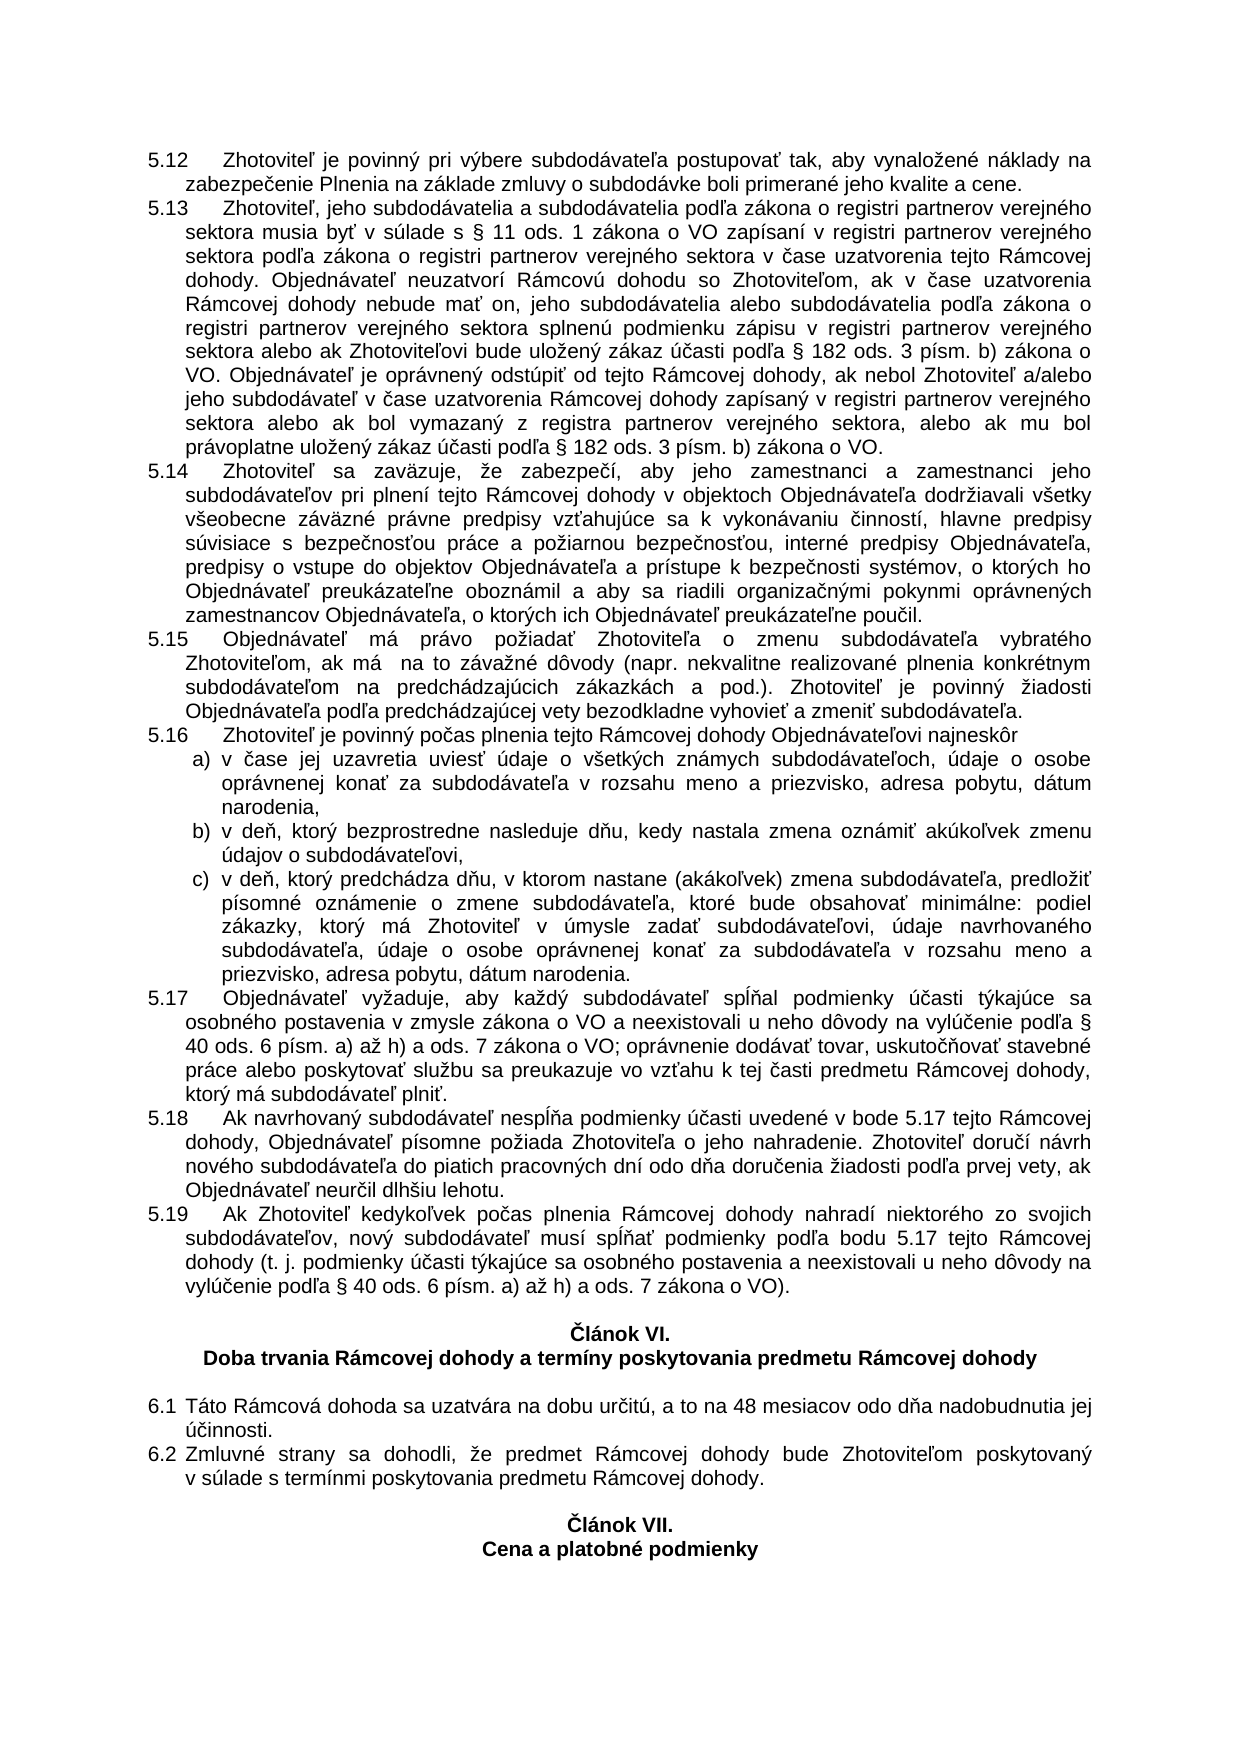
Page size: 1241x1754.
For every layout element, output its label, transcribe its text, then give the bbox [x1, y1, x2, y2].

list Zhotoviteľ je povinný pri výbere subdodávateľa postupovať tak, aby vynaložené náklady na zabezpečenie Plnenia na základe zmluvy o subdodávke boli primerané jeho kvalite a cene. [148, 148, 1093, 196]
text Článok VI. [148, 1322, 1093, 1346]
list Objednávateľ vyžaduje, aby každý subdodávateľ spĺňal podmienky účasti týkajúce sa osobného postavenia v zmysle zákona o VO a neexistovali u neho dôvody na vylúčenie podľa § 40 ods. 6 písm. a) až h) a ods. 7 zákona o VO; oprávnenie dodávať tovar, uskutočňovať stavebné práce alebo poskytovať službu sa preukazuje vo vzťahu k tej časti predmetu Rámcovej dohody, ktorý má subdodávateľ plniť. [148, 986, 1093, 1106]
list v deň, ktorý predchádza dňu, v ktorom nastane (akákoľvek) zmena subdodávateľa, predložiť písomné oznámenie o zmene subdodávateľa, ktoré bude obsahovať minimálne: podiel zákazky, ktorý má Zhotoviteľ v úmysle zadať subdodávateľovi, údaje navrhovaného subdodávateľa, údaje o osobe oprávnenej konať za subdodávateľa v rozsahu meno a priezvisko, adresa pobytu, dátum narodenia. [192, 866, 1093, 986]
list Zhotoviteľ, jeho subdodávatelia a subdodávatelia podľa zákona o registri partnerov verejného sektora musia byť v súlade s § 11 ods. 1 zákona o VO zapísaní v registri partnerov verejného sektora podľa zákona o registri partnerov verejného sektora v čase uzatvorenia tejto Rámcovej dohody. Objednávateľ neuzatvorí Rámcovú dohodu so Zhotoviteľom, ak v čase uzatvorenia Rámcovej dohody nebude mať on, jeho subdodávatelia alebo subdodávatelia podľa zákona o registri partnerov verejného sektora splnenú podmienku zápisu v registri partnerov verejného sektora alebo ak Zhotoviteľovi bude uložený zákaz účasti podľa § 182 ods. 3 písm. b) zákona o VO. Objednávateľ je oprávnený odstúpiť od tejto Rámcovej dohody, ak nebol Zhotoviteľ a/alebo jeho subdodávateľ v čase uzatvorenia Rámcovej dohody zapísaný v registri partnerov verejného sektora alebo ak bol vymazaný z registra partnerov verejného sektora, alebo ak mu bol právoplatne uložený zákaz účasti podľa § 182 ods. 3 písm. b) zákona o VO. [148, 196, 1093, 459]
list v čase jej uzavretia uviesť údaje o všetkých známych subdodávateľoch, údaje o osobe oprávnenej konať za subdodávateľa v rozsahu meno a priezvisko, adresa pobytu, dátum narodenia, [192, 747, 1093, 818]
list Ak Zhotoviteľ kedykoľvek počas plnenia Rámcovej dohody nahradí niektorého zo svojich subdodávateľov, nový subdodávateľ musí spĺňať podmienky podľa bodu 5.17 tejto Rámcovej dohody (t. j. podmienky účasti týkajúce sa osobného postavenia a neexistovali u neho dôvody na vylúčenie podľa § 40 ods. 6 písm. a) až h) a ods. 7 zákona o VO). [148, 1202, 1093, 1298]
list Zmluvné strany sa dohodli, že predmet Rámcovej dohody bude Zhotoviteľom poskytovaný v súlade s termínmi poskytovania predmetu Rámcovej dohody. [148, 1441, 1093, 1489]
text Cena a platobné podmienky [148, 1537, 1093, 1561]
text Doba trvania Rámcovej dohody a termíny poskytovania predmetu Rámcovej dohody [148, 1346, 1093, 1369]
list Zhotoviteľ je povinný počas plnenia tejto Rámcovej dohody Objednávateľovi najneskôr [148, 723, 1093, 747]
list Zhotoviteľ sa zaväzuje, že zabezpečí, aby jeho zamestnanci a zamestnanci jeho subdodávateľov pri plnení tejto Rámcovej dohody v objektoch Objednávateľa dodržiavali všetky všeobecne záväzné právne predpisy vzťahujúce sa k vykonávaniu činností, hlavne predpisy súvisiace s bezpečnosťou práce a požiarnou bezpečnosťou, interné predpisy Objednávateľa, predpisy o vstupe do objektov Objednávateľa a prístupe k bezpečnosti systémov, o ktorých ho Objednávateľ preukázateľne oboznámil a aby sa riadili organizačnými pokynmi oprávnených zamestnancov Objednávateľa, o ktorých ich Objednávateľ preukázateľne poučil. [148, 459, 1093, 627]
text Článok VII. [148, 1513, 1093, 1537]
list Objednávateľ má právo požiadať Zhotoviteľa o zmenu subdodávateľa vybratého Zhotoviteľom, ak má na to závažné dôvody (napr. nekvalitne realizované plnenia konkrétnym subdodávateľom na predchádzajúcich zákazkách a pod.). Zhotoviteľ je povinný žiadosti Objednávateľa podľa predchádzajúcej vety bezodkladne vyhovieť a zmeniť subdodávateľa. [148, 627, 1093, 723]
list Ak navrhovaný subdodávateľ nespĺňa podmienky účasti uvedené v bode 5.17 tejto Rámcovej dohody, Objednávateľ písomne požiada Zhotoviteľa o jeho nahradenie. Zhotoviteľ doručí návrh nového subdodávateľa do piatich pracovných dní odo dňa doručenia žiadosti podľa prvej vety, ak Objednávateľ neurčil dlhšiu lehotu. [148, 1106, 1093, 1202]
list Táto Rámcová dohoda sa uzatvára na dobu určitú, a to na 48 mesiacov odo dňa nadobudnutia jej účinnosti. [148, 1393, 1093, 1441]
list v deň, ktorý bezprostredne nasleduje dňu, kedy nastala zmena oznámiť akúkoľvek zmenu údajov o subdodávateľovi, [192, 818, 1093, 866]
